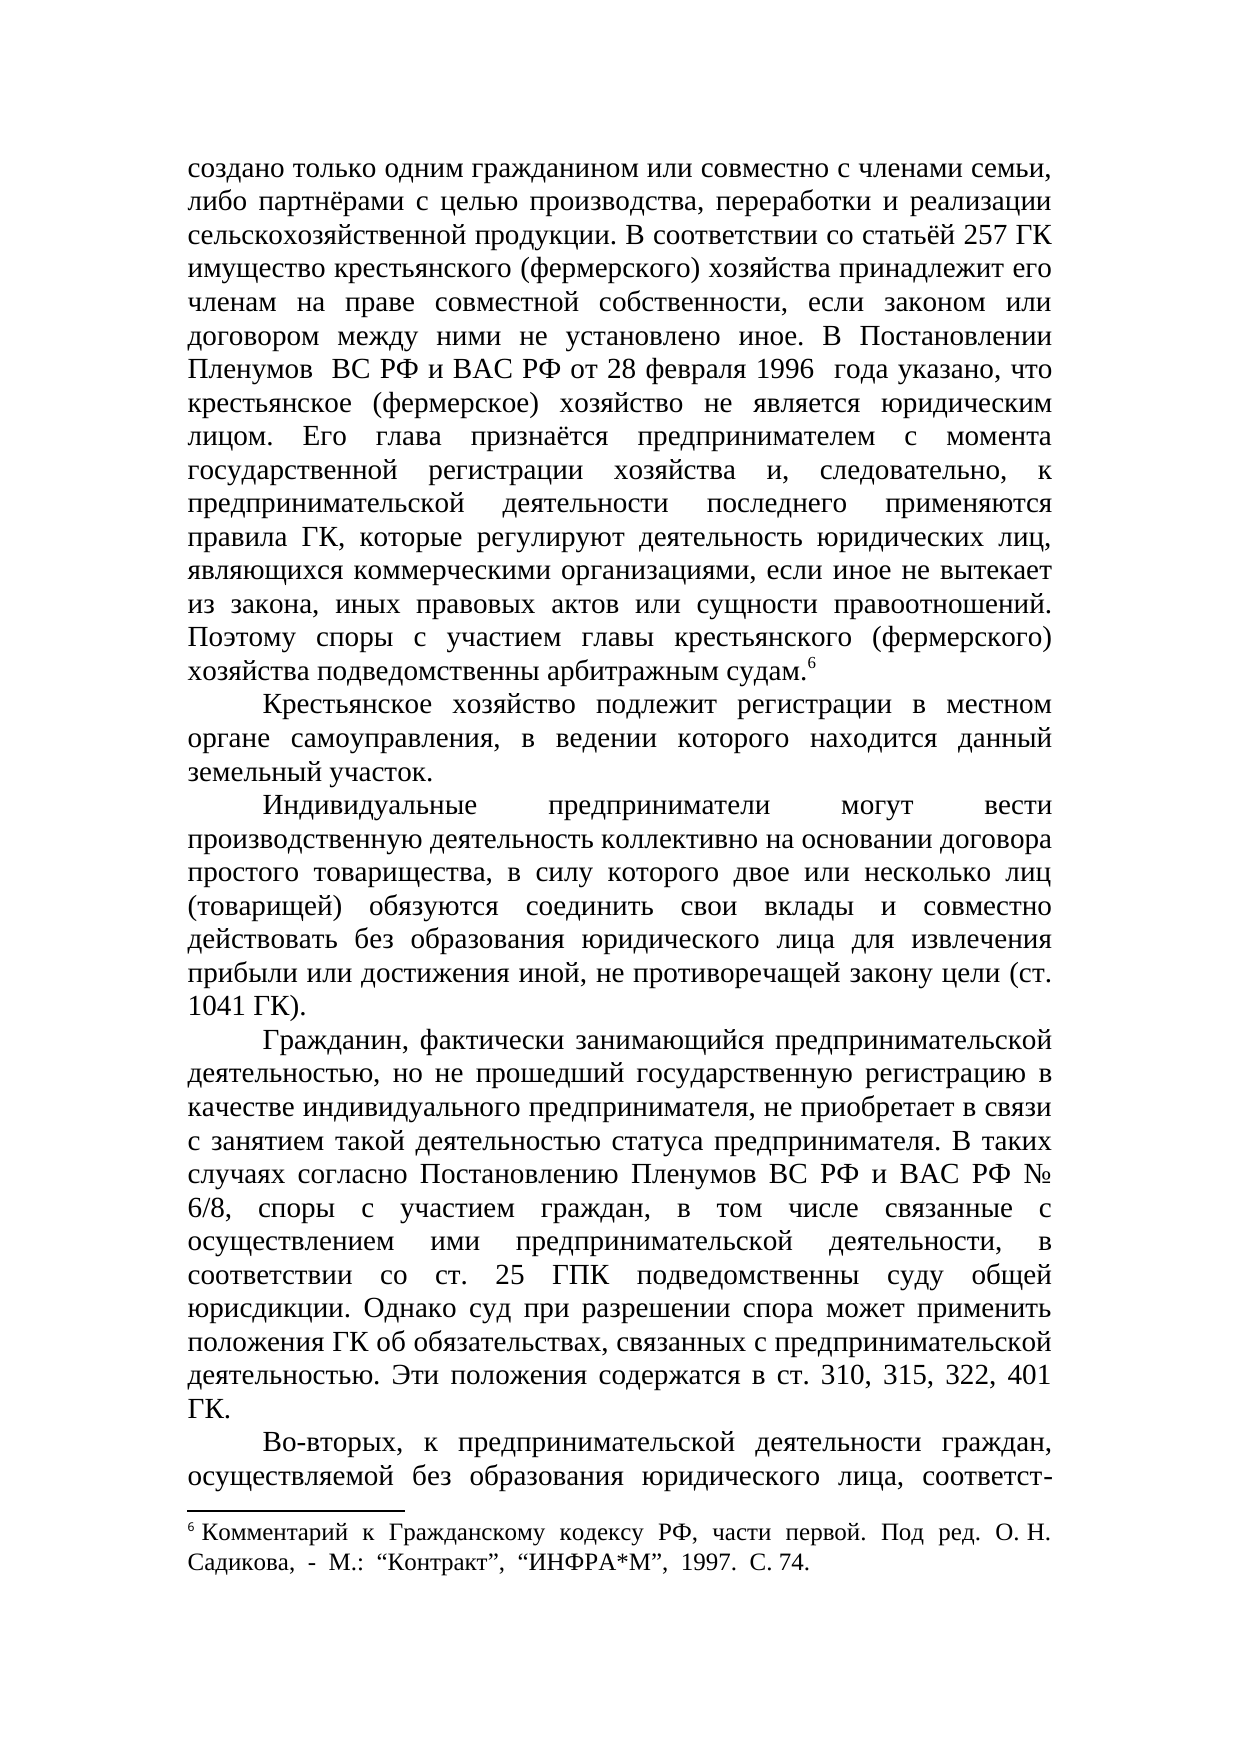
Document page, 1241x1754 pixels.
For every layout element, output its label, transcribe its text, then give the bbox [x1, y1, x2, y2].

text Индивидуальные предприниматели могут вести производственную деятельность коллективно на основании договора простого товарищества, в силу которого двое или несколько лиц (товарищей) обязуются соединить свои вклады и совместно действовать без образования юридического лица для извлечения прибыли или достижения иной, не противоречащей закону цели (ст. 1041 ГК). [187, 787, 1053, 1022]
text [187, 1424, 1053, 1492]
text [187, 150, 1053, 687]
text Гражданин, фактически занимающийся предпринимательской деятельностью, но не прошедший государственную регистрацию в качестве индивидуального предпринимателя, не приобретает в связи с занятием такой деятельностью статуса предпринимателя. В таких случаях согласно Постановлению Пленумов ВС РФ и ВАС РФ № 6/8, споры с участием граждан, в том числе связанные с осуществлением ими предпринимательской деятельности, в соответствии со ст. 25 ГПК подведомственны суду общей юрисдикции. Однако суд при разрешении спора может применить положения ГК об обязательствах, связанных с предпринимательской деятельностью. Эти положения содержатся в ст. 310, 315, 322, 401 ГК. [187, 1022, 1053, 1424]
text Крестьянское хозяйство подлежит регистрации в местном органе самоуправления, в ведении которого находится данный земельный участок. [187, 687, 1053, 787]
